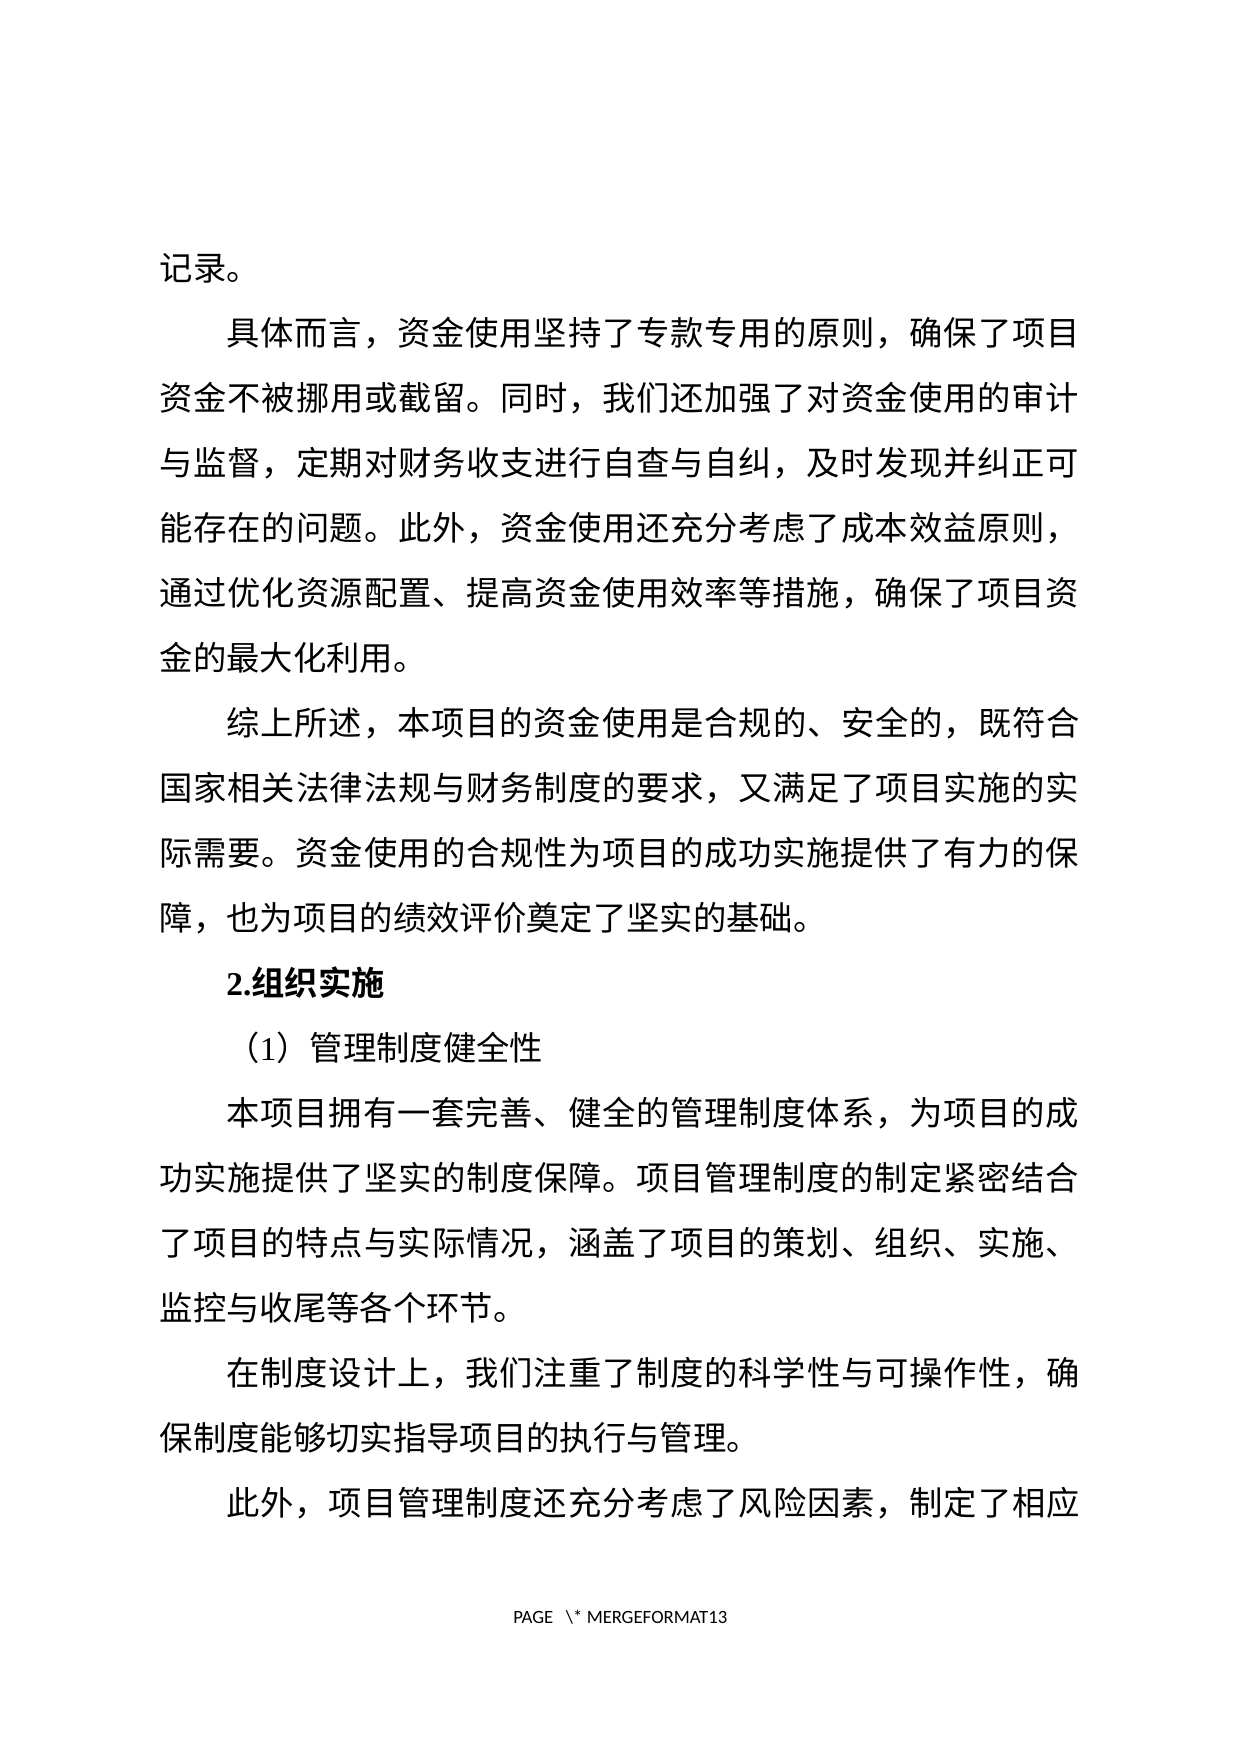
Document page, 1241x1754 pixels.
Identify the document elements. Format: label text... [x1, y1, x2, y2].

text 具体而言，资金使用坚持了专款专用的原则，确保了项目资金不被挪用或截留。同时，我们还加强了对资金使用的审计与监督，定期对财务收支进行自查与自纠，及时发现并纠正可能存在的问题。此外，资金使用还充分考虑了成本效益原则，通过优化资源配置、提高资金使用效率等措施，确保了项目资金的最大化利用。 [159, 298, 1081, 688]
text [159, 1468, 1081, 1533]
text （1）管理制度健全性 [159, 1013, 1081, 1078]
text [159, 233, 1081, 298]
text 在制度设计上，我们注重了制度的科学性与可操作性，确保制度能够切实指导项目的执行与管理。 [159, 1338, 1081, 1468]
text 综上所述，本项目的资金使用是合规的、安全的，既符合国家相关法律法规与财务制度的要求，又满足了项目实施的实际需要。资金使用的合规性为项目的成功实施提供了有力的保障，也为项目的绩效评价奠定了坚实的基础。 [159, 688, 1081, 948]
text 本项目拥有一套完善、健全的管理制度体系，为项目的成功实施提供了坚实的制度保障。项目管理制度的制定紧密结合了项目的特点与实际情况，涵盖了项目的策划、组织、实施、监控与收尾等各个环节。 [159, 1078, 1081, 1338]
text 2.组织实施 [159, 948, 1081, 1013]
